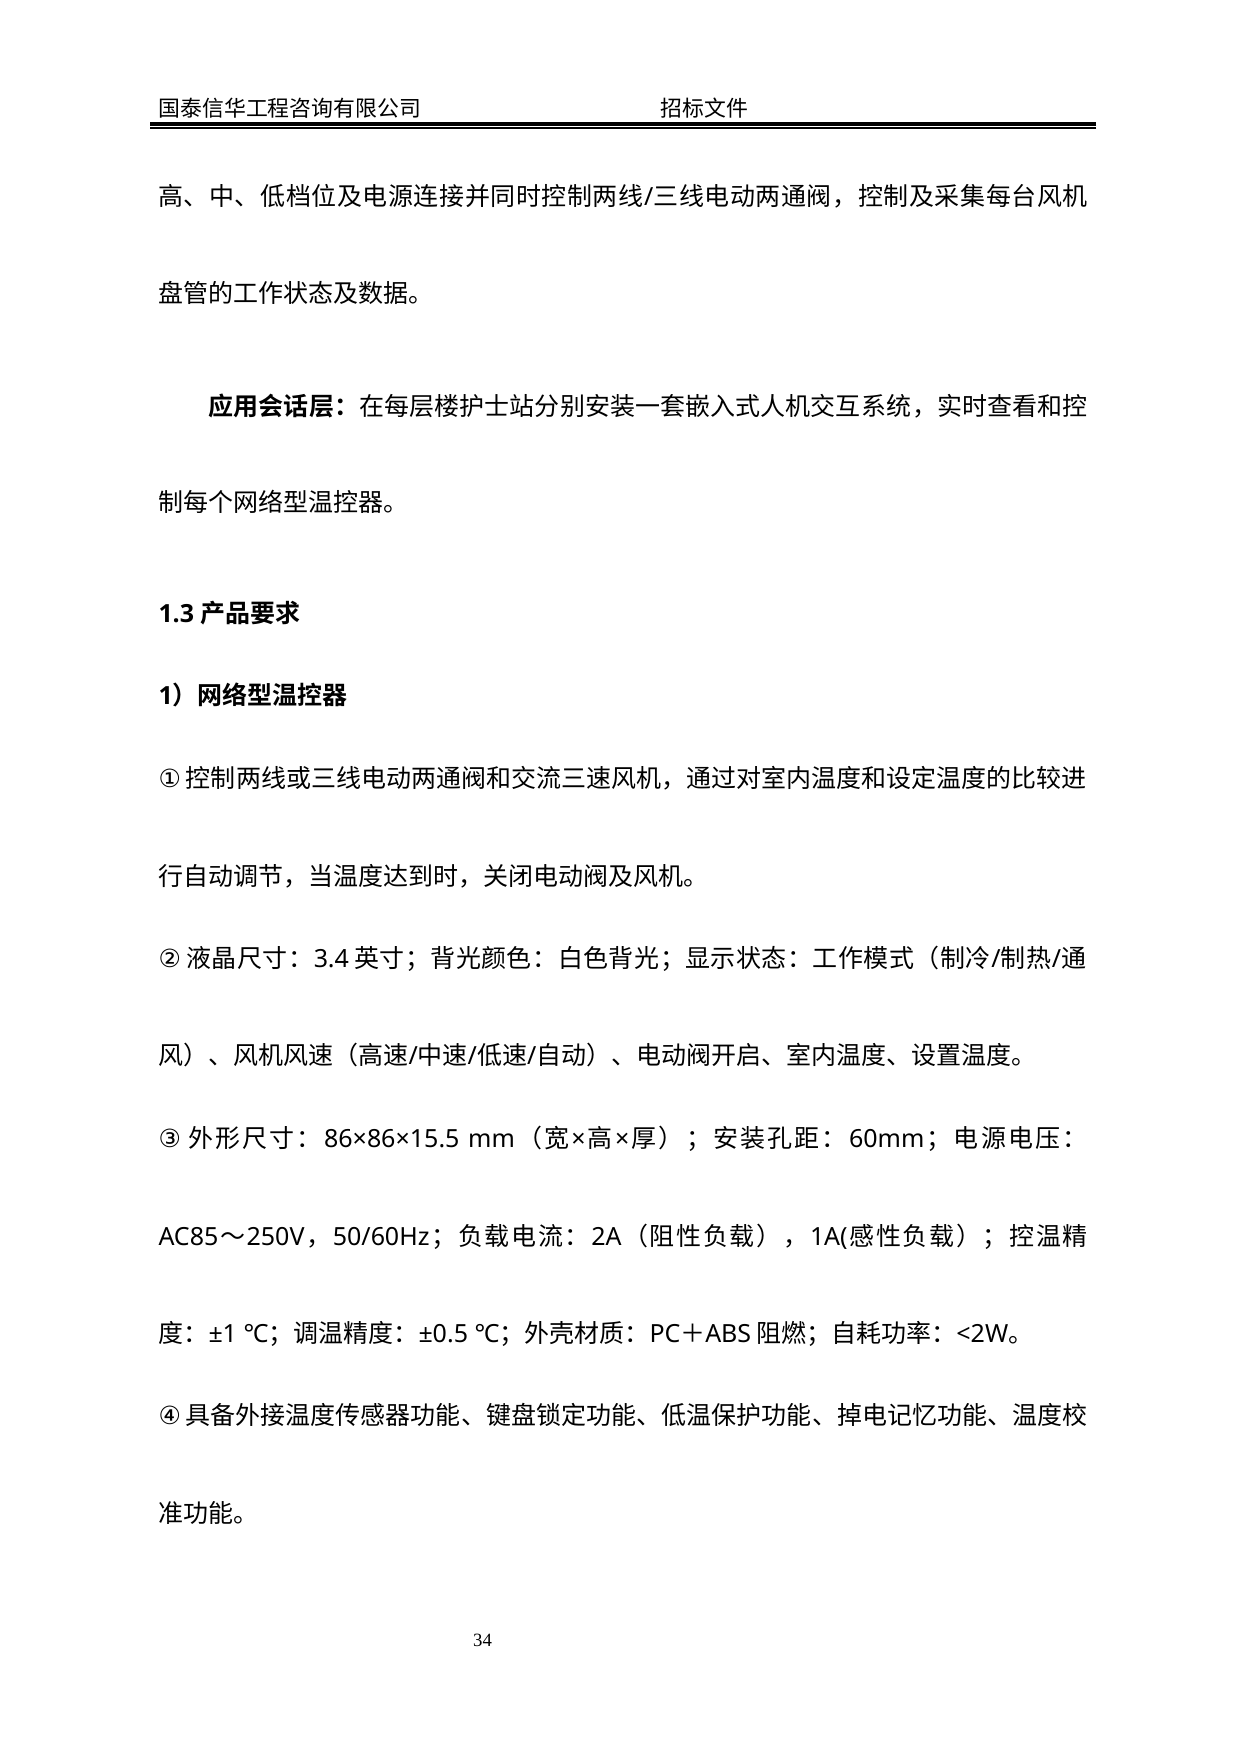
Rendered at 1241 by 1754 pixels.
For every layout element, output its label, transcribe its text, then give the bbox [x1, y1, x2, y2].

text 应用会话层：在每层楼护士站分别安装一套嵌入式人机交互系统，实时查看和控制每个网络型温控器。 [158, 372, 1088, 534]
list ②液晶尺寸：3.4英寸；背光颜色：白色背光；显示状态：工作模式（制冷/制热/通风）、风机风速（高速/中速/低速/自动）、电动阀开启、室内温度、设置温度。 [158, 925, 1088, 1087]
list 网络型温控器 [158, 662, 1088, 727]
list ③外形尺寸：86×86×15.5 mm（宽×高×厚）；安装孔距：60mm；电源电压：AC85～250V，50/60Hz；负载电流：2A（阻性负载），1A(感性负载）；控温精度：±1 ℃；调温精度：±0.5 ℃；外壳材质：PC＋ABS阻燃；自耗功率：<2W。 [158, 1104, 1088, 1364]
text 1.3 产品要求 [158, 580, 1088, 645]
list ④具备外接温度传感器功能、键盘锁定功能、低温保护功能、掉电记忆功能、温度校准功能。 [158, 1383, 1088, 1545]
list ①控制两线或三线电动两通阀和交流三速风机，通过对室内温度和设定温度的比较进行自动调节，当温度达到时，关闭电动阀及风机。 [158, 744, 1088, 907]
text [158, 162, 1088, 324]
